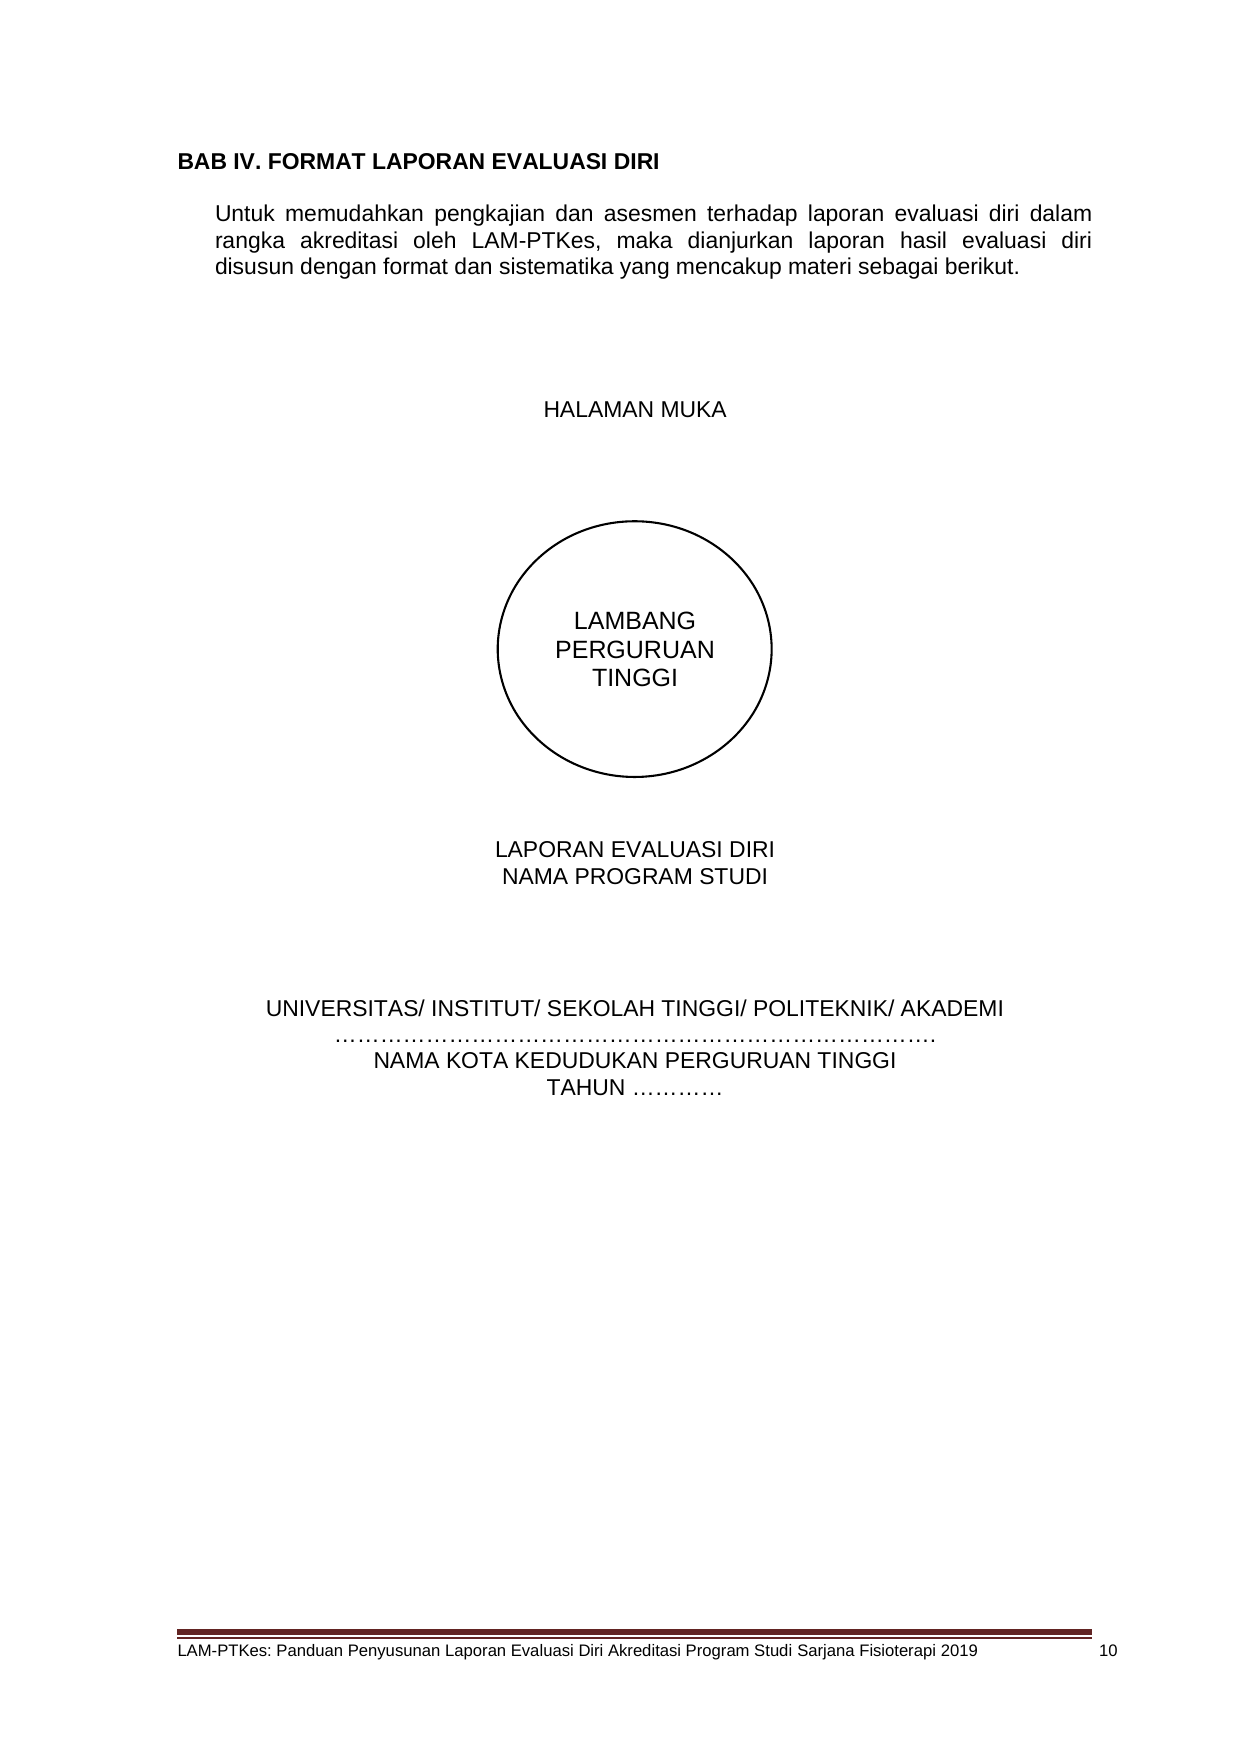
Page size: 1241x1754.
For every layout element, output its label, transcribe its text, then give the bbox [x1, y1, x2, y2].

text LAPORAN EVALUASI DIRI [177, 836, 1092, 863]
text UNIVERSITAS/ INSTITUT/ SEKOLAH TINGGI/ POLITEKNIK/ AKADEMI [177, 994, 1092, 1021]
text ……………………………………………………………………. [177, 1021, 1092, 1047]
text NAMA PROGRAM STUDI [177, 863, 1092, 889]
text Untuk memudahkan pengkajian dan asesmen terhadap laporan evaluasi diri dalam rangka akreditasi oleh LAM-PTKes, maka dianjurkan laporan hasil evaluasi diri disusun dengan format dan sistematika yang mencakup materi sebagai berikut. [215, 200, 1092, 279]
text TAHUN ………… [177, 1074, 1092, 1100]
subtitle BAB IV. FORMAT LAPORAN EVALUASI DIRI [177, 148, 1092, 174]
text HALAMAN MUKA [177, 396, 1092, 422]
text NAMA KOTA KEDUDUKAN PERGURUAN TINGGI [177, 1047, 1092, 1074]
